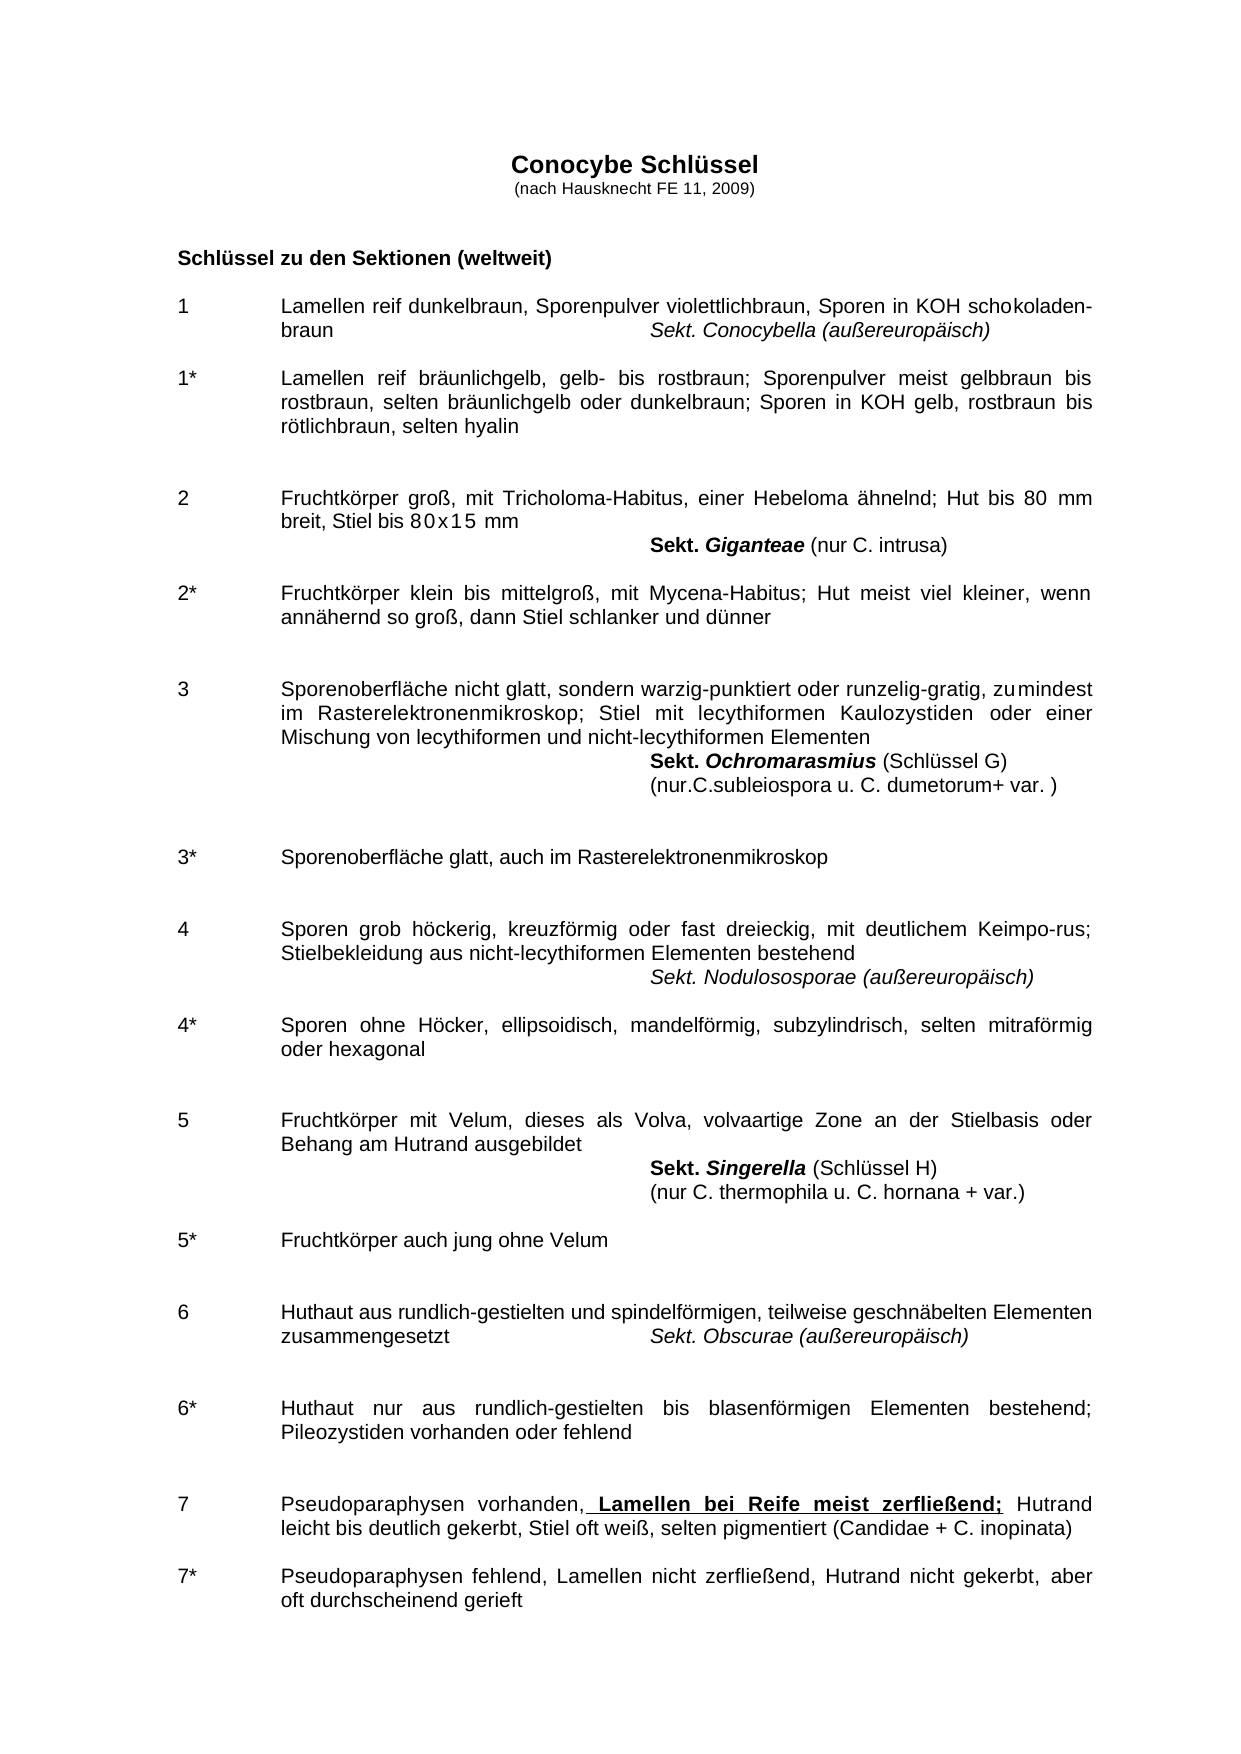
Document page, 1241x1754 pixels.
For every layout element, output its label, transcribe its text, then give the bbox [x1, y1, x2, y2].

text (nur.C.subleiospora u. C. dumetorum+ var. ) [177, 773, 1092, 797]
text Schlüssel zu den Sektionen (weltweit) [177, 246, 1092, 270]
text 1* Lamellen reif bräunlichgelb, gelb- bis rostbraun; Sporenpulver meist gelbbraun bis rostbraun, selten bräunlichgelb oder dunkelbraun; Sporen in KOH gelb, rostbraun bis rötlichbraun, selten hyalin 2 [177, 366, 1092, 437]
text 6* Huthaut nur aus rundlich-gestielten bis blasenförmigen Elementen bestehend; Pileozystiden vorhanden oder fehlend 7 [177, 1396, 1092, 1444]
text Sekt. Ochromarasmius (Schlüssel G) [177, 749, 1092, 773]
text 2* Fruchtkörper klein bis mittelgroß, mit Mycena-Habitus; Hut meist viel kleiner, wenn annähernd so groß, dann Stiel schlanker und dünner 3 [177, 581, 1092, 629]
text (nur C. thermophila u. C. hornana + var.) [177, 1180, 1092, 1204]
text 5 Fruchtkörper mit Velum, dieses als Volva, volvaartige Zone an der Stielbasis oder Behang am Hutrand ausgebildet [177, 1108, 1092, 1156]
text Conocybe Schlüssel [177, 150, 1092, 179]
text Sekt. Singerella (Schlüssel H) [177, 1156, 1092, 1180]
text 2 Fruchtkörper groß, mit Tricholoma-Habitus, einer Hebeloma ähnelnd; Hut bis 80 mm breit, Stiel bis 80x15 mm [177, 485, 1092, 533]
text 4* Sporen ohne Höcker, ellipsoidisch, mandelförmig, subzylindrisch, selten mitraförmig oder hexagonal 5 [177, 1012, 1092, 1060]
text Sekt. Nodulososporae (außereuropäisch) [177, 964, 1092, 988]
text 7 Pseudoparaphysen vorhanden, Lamellen bei Reife meist zerfließend; Hutrand leicht bis deutlich gekerbt, Stiel oft weiß, selten pigmentiert (Candidae + C. inopinata) 8 [177, 1492, 1092, 1539]
text 1 Lamellen reif dunkelbraun, Sporenpulver violettlichbraun, Sporen in KOH schokoladenbraun Sekt. Conocybella (außereuropäisch) [177, 294, 1092, 342]
text 6 Huthaut aus rundlich-gestielten und spindelförmigen, teilweise geschnäbelten Elementen zusammengesetzt Sekt. Obscurae (außereuropäisch) [177, 1300, 1092, 1348]
text 3* Sporenoberfläche glatt, auch im Rasterelektronenmikroskop 4 [177, 845, 1092, 869]
text Sekt. Giganteae (nur C. intrusa) [177, 533, 1092, 557]
text 7* Pseudoparaphysen fehlend, Lamellen nicht zerfließend, Hutrand nicht gekerbt, aber oft durchscheinend gerieft 9 [177, 1563, 1092, 1611]
text 5* Fruchtkörper auch jung ohne Velum 6 [177, 1228, 1092, 1252]
text (nach Hausknecht FE 11, 2009) [177, 179, 1092, 198]
text 3 Sporenoberfläche nicht glatt, sondern warzig-punktiert oder runzelig-gratig, zumindest im Rasterelektronenmikroskop; Stiel mit lecythiformen Kaulozystiden oder einer Mischung von lecythiformen und nicht-lecythiformen Elementen [177, 677, 1092, 749]
text 4 Sporen grob höckerig, kreuzförmig oder fast dreieckig, mit deutlichem Keimpo-rus; Stielbekleidung aus nicht-lecythiformen Elementen bestehend [177, 917, 1092, 964]
